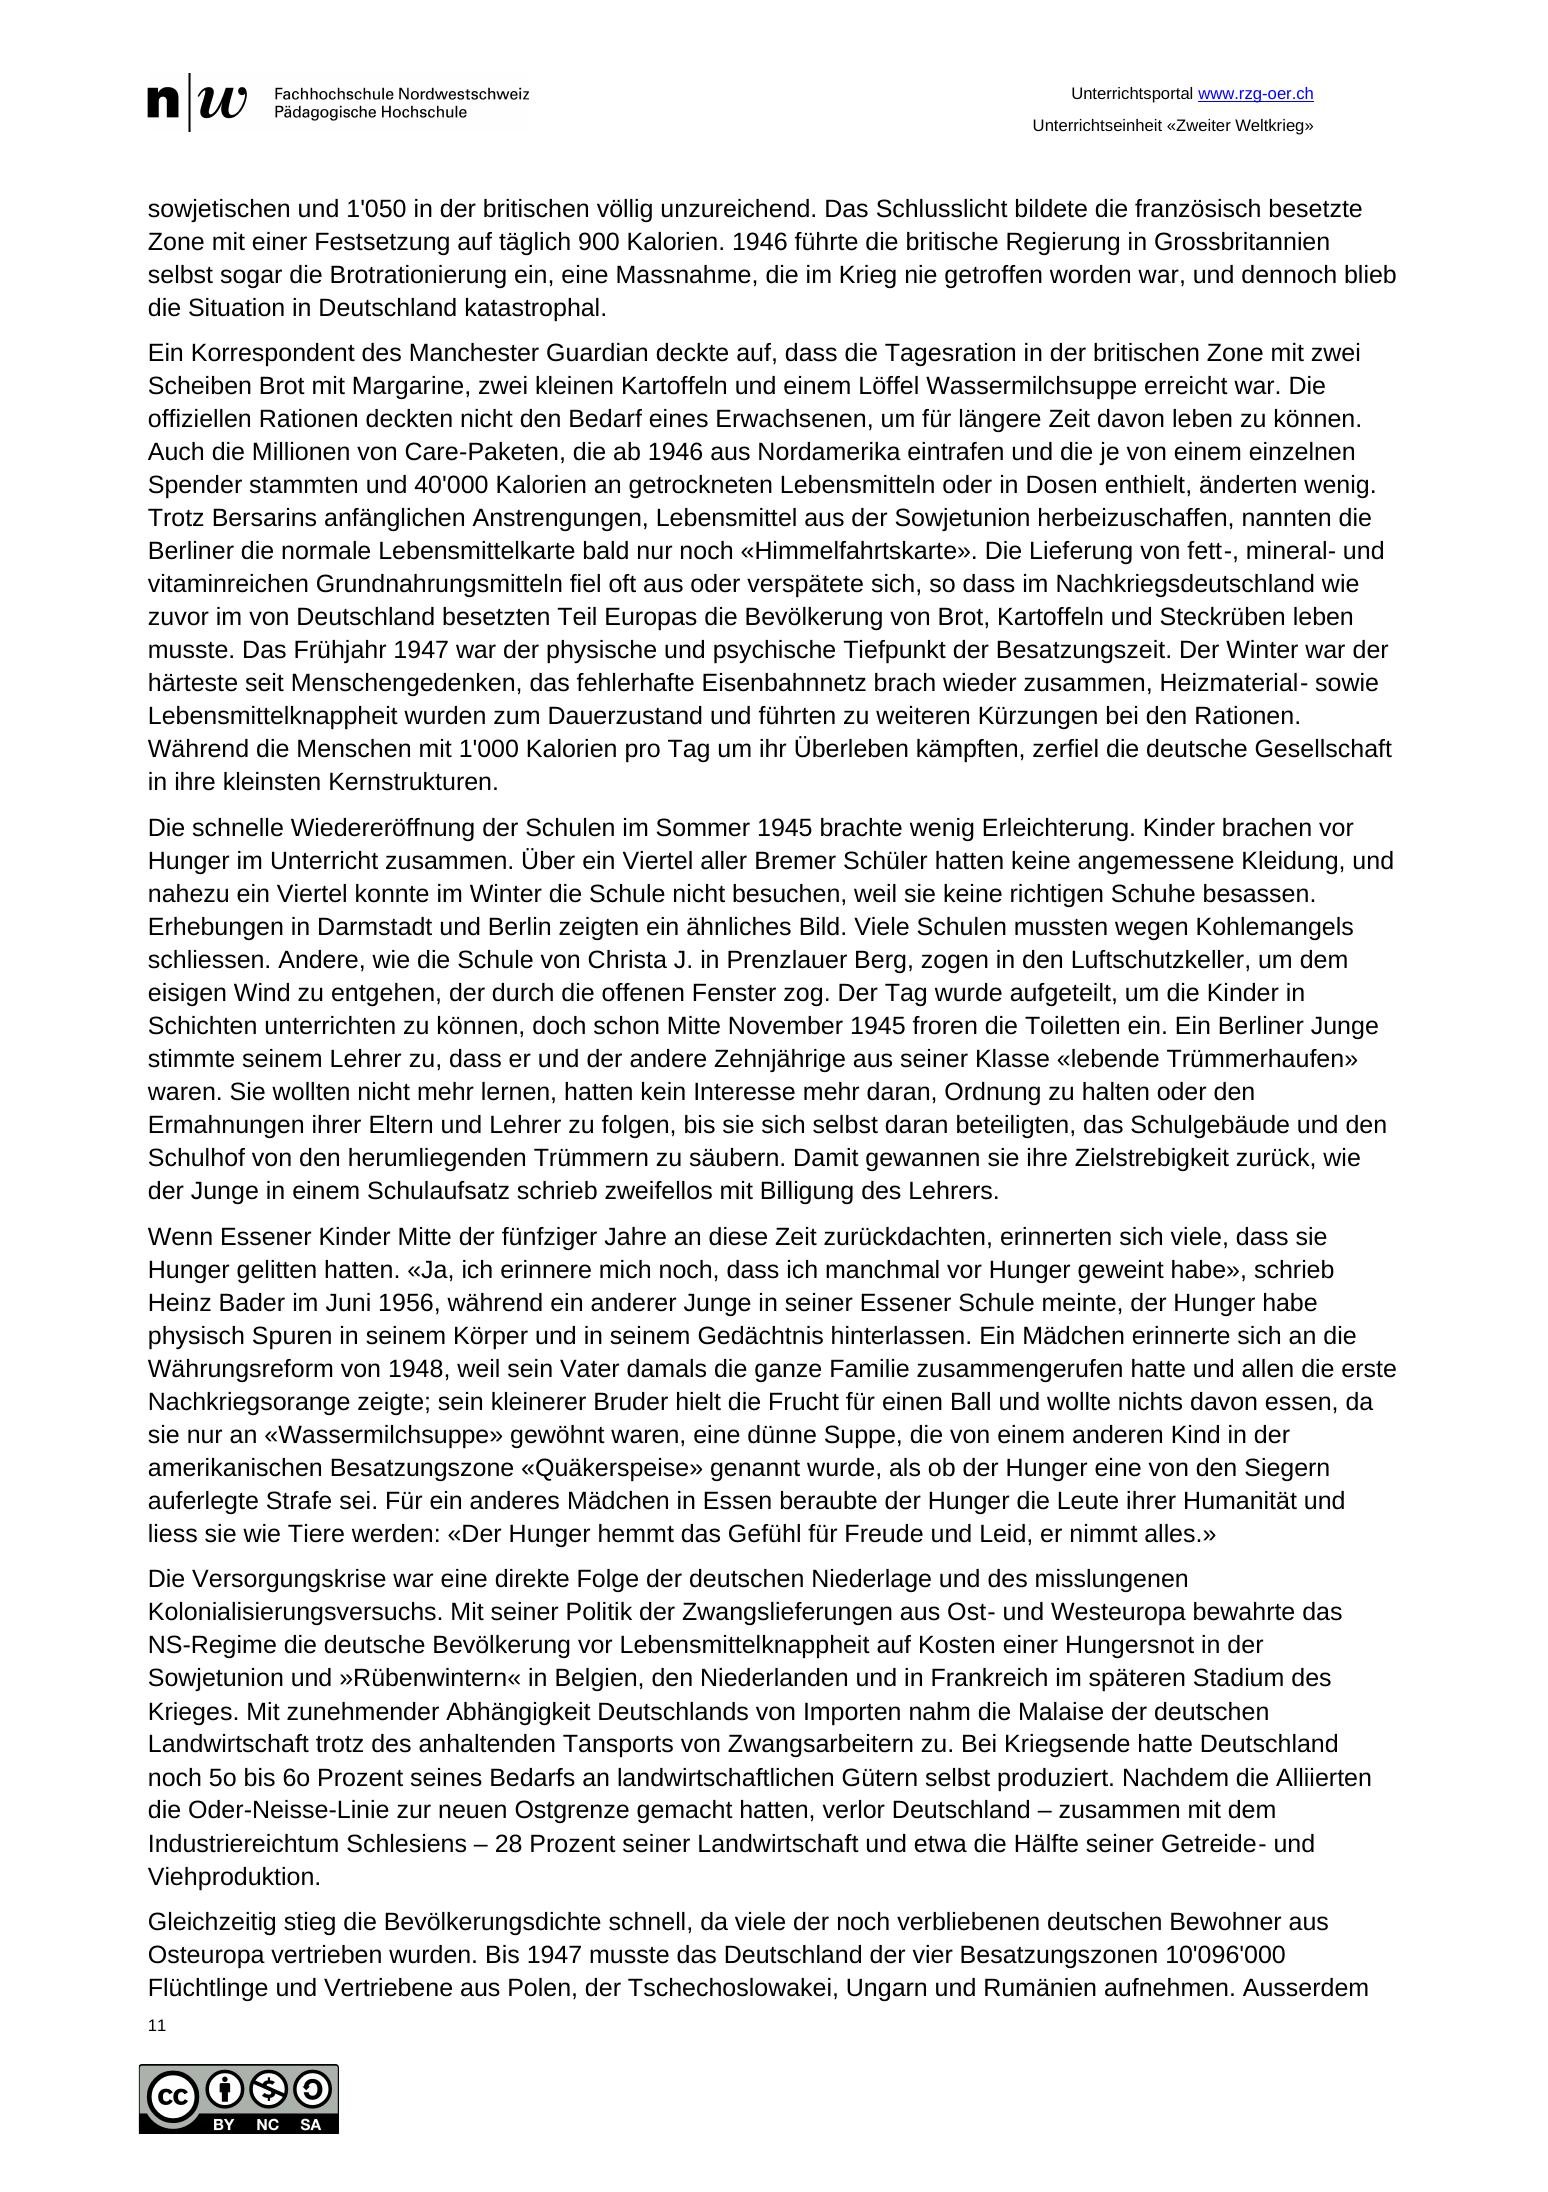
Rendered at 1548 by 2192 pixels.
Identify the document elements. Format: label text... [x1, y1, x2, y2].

picture [138, 2064, 339, 2134]
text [148, 193, 1400, 321]
text Wenn Essener Kinder Mitte der fünfziger Jahre an diese Zeit zurückdachten, erinnerten sich viele, dass sie Hunger gelitten hatten. «Ja, ich erinnere mich noch, dass ich manchmal vor Hunger geweint habe», schrieb Heinz Bader im Juni 1956, während ein anderer Junge in seiner Essener Schule meinte, der Hunger habe physisch Spuren in seinem Körper und in seinem Gedächtnis hinterlassen. Ein Mädchen erinnerte sich an die Währungsreform von 1948, weil sein Vater damals die ganze Familie zusammengerufen hatte und allen die erste Nachkriegsorange zeigte; sein kleinerer Bruder hielt die Frucht für einen Ball und wollte nichts davon essen, da sie nur an «Wassermilchsuppe» gewöhnt waren, eine dünne Suppe, die von einem anderen Kind in der amerikanischen Besatzungszone «Quäkerspeise» genannt wurde, als ob der Hunger eine von den Siegern auferlegte Strafe sei. Für ein anderes Mädchen in Essen beraubte der Hunger die Leute ihrer Humanität und liess sie wie Tiere werden: «Der Hunger hemmt das Gefühl für Freude und Leid, er nimmt alles.» [148, 1222, 1400, 1548]
text Ein Korrespondent des Manchester Guardian deckte auf, dass die Tagesration in der britischen Zone mit zwei Scheiben Brot mit Margarine, zwei kleinen Kartoffeln und einem Löffel Wassermilchsuppe erreicht war. Die offiziellen Rationen deckten nicht den Bedarf eines Erwachsenen, um für längere Zeit davon leben zu können. Auch die Millionen von Care-Paketen, die ab 1946 aus Nordamerika eintrafen und die je von einem einzelnen Spender stammten und 40'000 Kalorien an getrockneten Lebensmitteln oder in Dosen enthielt, änderten wenig. Trotz Bersarins anfänglichen Anstrengungen, Lebensmittel aus der Sowjetunion herbeizuschaffen, nannten die Berliner die normale Lebensmittelkarte bald nur noch «Himmelfahrtskarte». Die Lieferung von fett-, mineral- und vitaminreichen Grundnahrungsmitteln fiel oft aus oder verspätete sich, so dass im Nachkriegsdeutschland wie zuvor im von Deutschland besetzten Teil Europas die Bevölkerung von Brot, Kartoffeln und Steckrüben leben musste. Das Frühjahr 1947 war der physische und psychische Tiefpunkt der Besatzungszeit. Der Winter war der härteste seit Menschengedenken, das fehlerhafte Eisenbahnnetz brach wieder zusammen, Heizmaterial- sowie Lebensmittelknappheit wurden zum Dauerzustand und führten zu weiteren Kürzungen bei den Rationen. Während die Menschen mit 1'000 Kalorien pro Tag um ihr Überleben kämpften, zerfiel die deutsche Gesellschaft in ihre kleinsten Kernstrukturen. [148, 338, 1400, 796]
text Die Versorgungskrise war eine direkte Folge der deutschen Niederlage und des misslungenen Kolonialisierungsversuchs. Mit seiner Politik der Zwangslieferungen aus Ost- und Westeuropa bewahrte das NS-Regime die deutsche Bevölkerung vor Lebensmittelknappheit auf Kosten einer Hungersnot in der Sowjetunion und »Rübenwintern« in Belgien, den Niederlanden und in Frankreich im späteren Stadium des Krieges. Mit zunehmender Abhängigkeit Deutschlands von Importen nahm die Malaise der deutschen Landwirtschaft trotz des anhaltenden Tansports von Zwangsarbeitern zu. Bei Kriegsende hatte Deutschland noch 5o bis 6o Prozent seines Bedarfs an landwirtschaftlichen Gütern selbst produziert. Nachdem die Alliierten die Oder-Neisse-Linie zur neuen Ostgrenze gemacht hatten, verlor Deutschland – zusammen mit dem Industriereichtum Schlesiens – 28 Prozent seiner Landwirtschaft und etwa die Hälfte seiner Getreide- und Viehproduktion. [148, 1564, 1400, 1890]
picture [147, 73, 529, 132]
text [148, 1907, 1400, 2002]
text Die schnelle Wiedereröffnung der Schulen im Sommer 1945 brachte wenig Erleichterung. Kinder brachen vor Hunger im Unterricht zusammen. Über ein Viertel aller Bremer Schüler hatten keine angemessene Kleidung, und nahezu ein Viertel konnte im Winter die Schule nicht besuchen, weil sie keine richtigen Schuhe besassen. Erhebungen in Darmstadt und Berlin zeigten ein ähnliches Bild. Viele Schulen mussten wegen Kohlemangels schliessen. Andere, wie die Schule von Christa J. in Prenzlauer Berg, zogen in den Luftschutzkeller, um dem eisigen Wind zu entgehen, der durch die offenen Fenster zog. Der Tag wurde aufgeteilt, um die Kinder in Schichten unterrichten zu können, doch schon Mitte November 1945 froren die Toiletten ein. Ein Berliner Junge stimmte seinem Lehrer zu, dass er und der andere Zehnjährige aus seiner Klasse «lebende Trümmerhaufen» waren. Sie wollten nicht mehr lernen, hatten kein Interesse mehr daran, Ordnung zu halten oder den Ermahnungen ihrer Eltern und Lehrer zu folgen, bis sie sich selbst daran beteiligten, das Schulgebäude und den Schulhof von den herumliegenden Trümmern zu säubern. Damit gewannen sie ihre Zielstrebigkeit zurück, wie der Junge in einem Schulaufsatz schrieb zweifellos mit Billigung des Lehrers. [148, 813, 1400, 1205]
